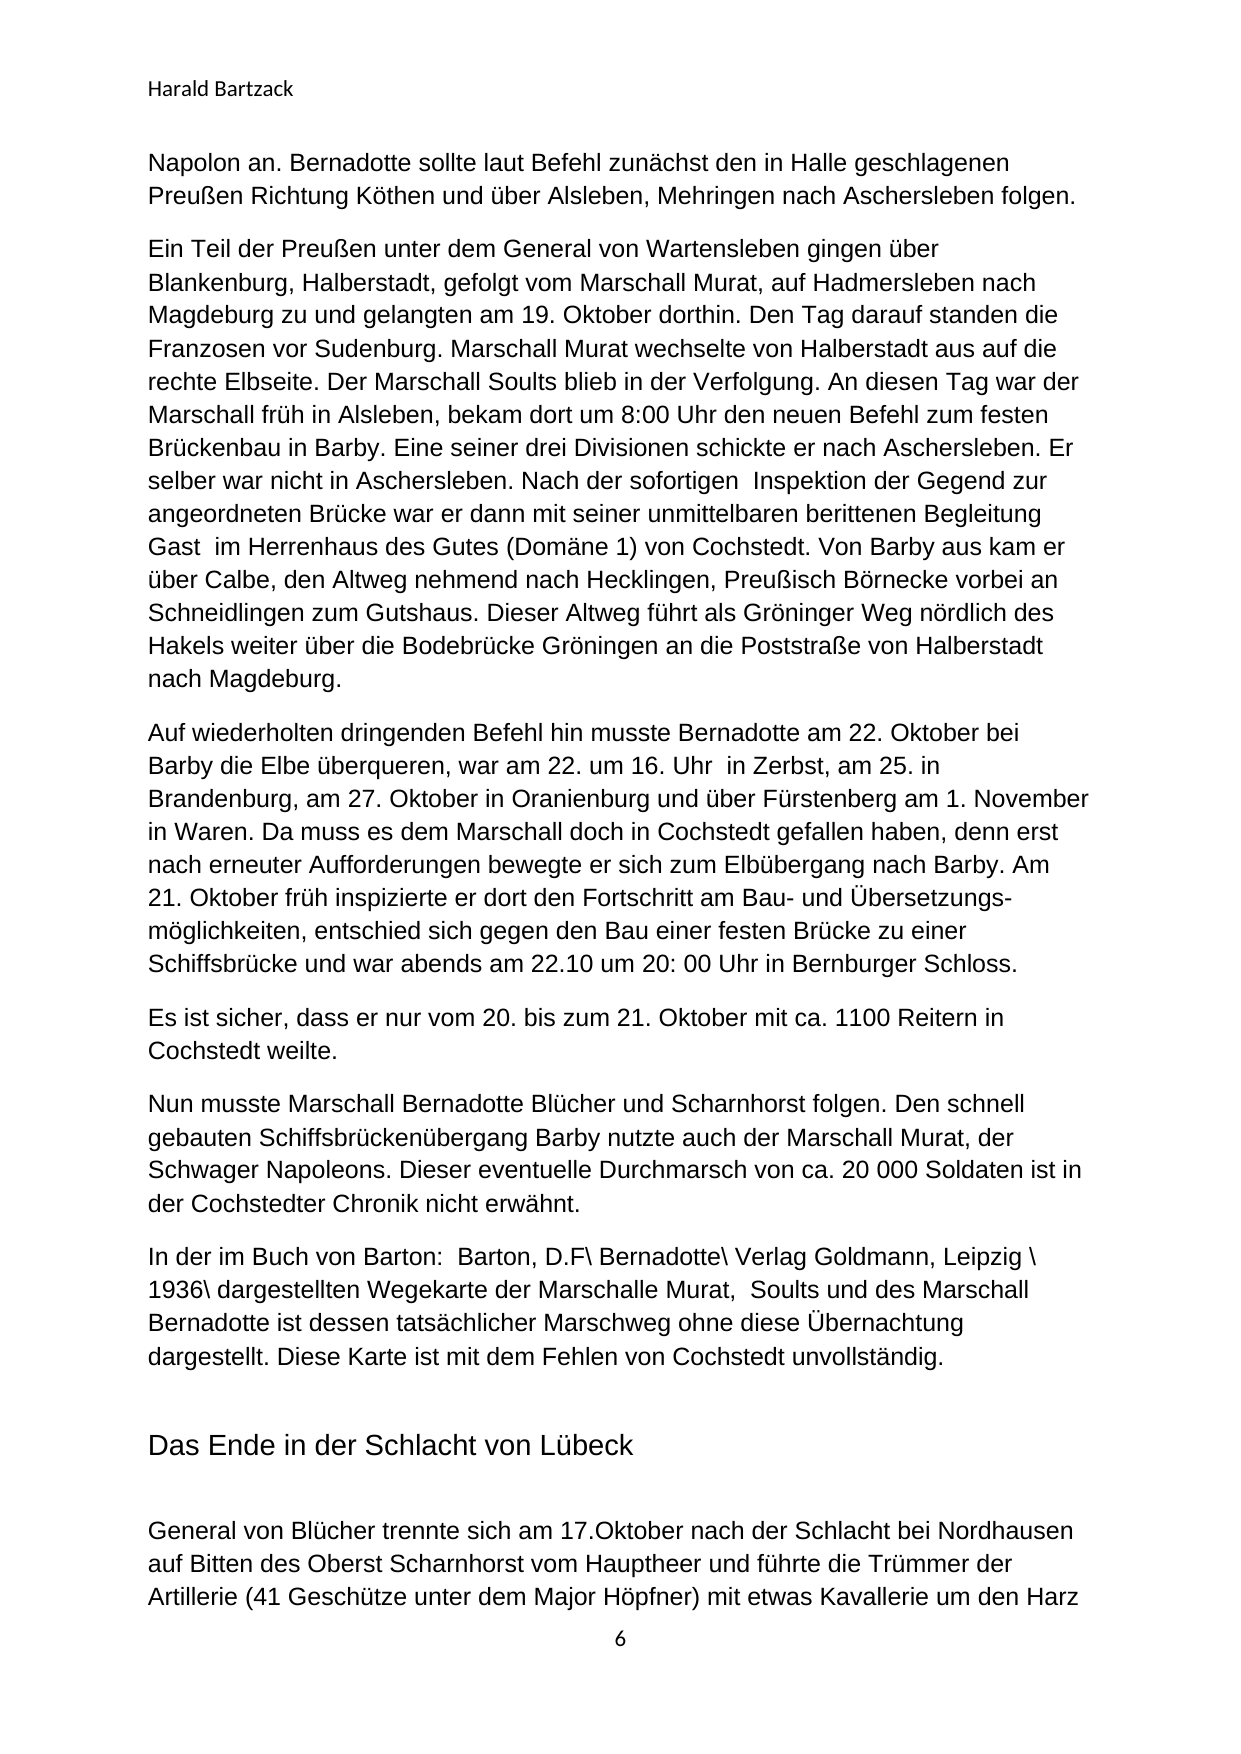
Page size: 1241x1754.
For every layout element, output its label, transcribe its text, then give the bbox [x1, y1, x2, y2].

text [148, 1516, 1093, 1610]
text Es ist sicher, dass er nur vom 20. bis zum 21. Oktober mit ca. 1100 Reitern in Cochstedt weilte. [148, 1003, 1093, 1064]
text Nun musste Marschall Bernadotte Blücher und Scharnhorst folgen. Den schnell gebauten Schiffsbrückenübergang Barby nutzte auch der Marschall Murat, der Schwager Napoleons. Dieser eventuelle Durchmarsch von ca. 20 000 Soldaten ist in der Cochstedter Chronik nicht erwähnt. [148, 1089, 1093, 1217]
text Auf wiederholten dringenden Befehl hin musste Bernadotte am 22. Oktober bei Barby die Elbe überqueren, war am 22. um 16. Uhr in Zerbst, am 25. in Brandenburg, am 27. Oktober in Oranienburg und über Fürstenberg am 1. November in Waren. Da muss es dem Marschall doch in Cochstedt gefallen haben, denn erst nach erneuter Aufforderungen bewegte er sich zum Elbübergang nach Barby. Am 21. Oktober früh inspizierte er dort den Fortschritt am Bau- und Übersetzungs-möglichkeiten, entschied sich gegen den Bau einer festen Brücke zu einer Schiffsbrücke und war abends am 22.10 um 20: 00 Uhr in Bernburger Schloss. [148, 718, 1093, 977]
text Das Ende in der Schlacht von Lübeck [148, 1428, 1093, 1462]
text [148, 148, 1093, 209]
text In der im Buch von Barton: Barton, D.F\ Bernadotte\ Verlag Goldmann, Leipzig \ 1936\ dargestellten Wegekarte der Marschalle Murat, Soults und des Marschall Bernadotte ist dessen tatsächlicher Marschweg ohne diese Übernachtung dargestellt. Diese Karte ist mit dem Fehlen von Cochstedt unvollständig. [148, 1242, 1093, 1370]
text Ein Teil der Preußen unter dem General von Wartensleben gingen über Blankenburg, Halberstadt, gefolgt vom Marschall Murat, auf Hadmersleben nach Magdeburg zu und gelangten am 19. Oktober dorthin. Den Tag darauf standen die Franzosen vor Sudenburg. Marschall Murat wechselte von Halberstadt aus auf die rechte Elbseite. Der Marschall Soults blieb in der Verfolgung. An diesen Tag war der Marschall früh in Alsleben, bekam dort um 8:00 Uhr den neuen Befehl zum festen Brückenbau in Barby. Eine seiner drei Divisionen schickte er nach Aschersleben. Er selber war nicht in Aschersleben. Nach der sofortigen Inspektion der Gegend zur angeordneten Brücke war er dann mit seiner unmittelbaren berittenen Begleitung Gast im Herrenhaus des Gutes (Domäne 1) von Cochstedt. Von Barby aus kam er über Calbe, den Altweg nehmend nach Hecklingen, Preußisch Börnecke vorbei an Schneidlingen zum Gutshaus. Dieser Altweg führt als Gröninger Weg nördlich des Hakels weiter über die Bodebrücke Gröningen an die Poststraße von Halberstadt nach Magdeburg. [148, 234, 1093, 692]
